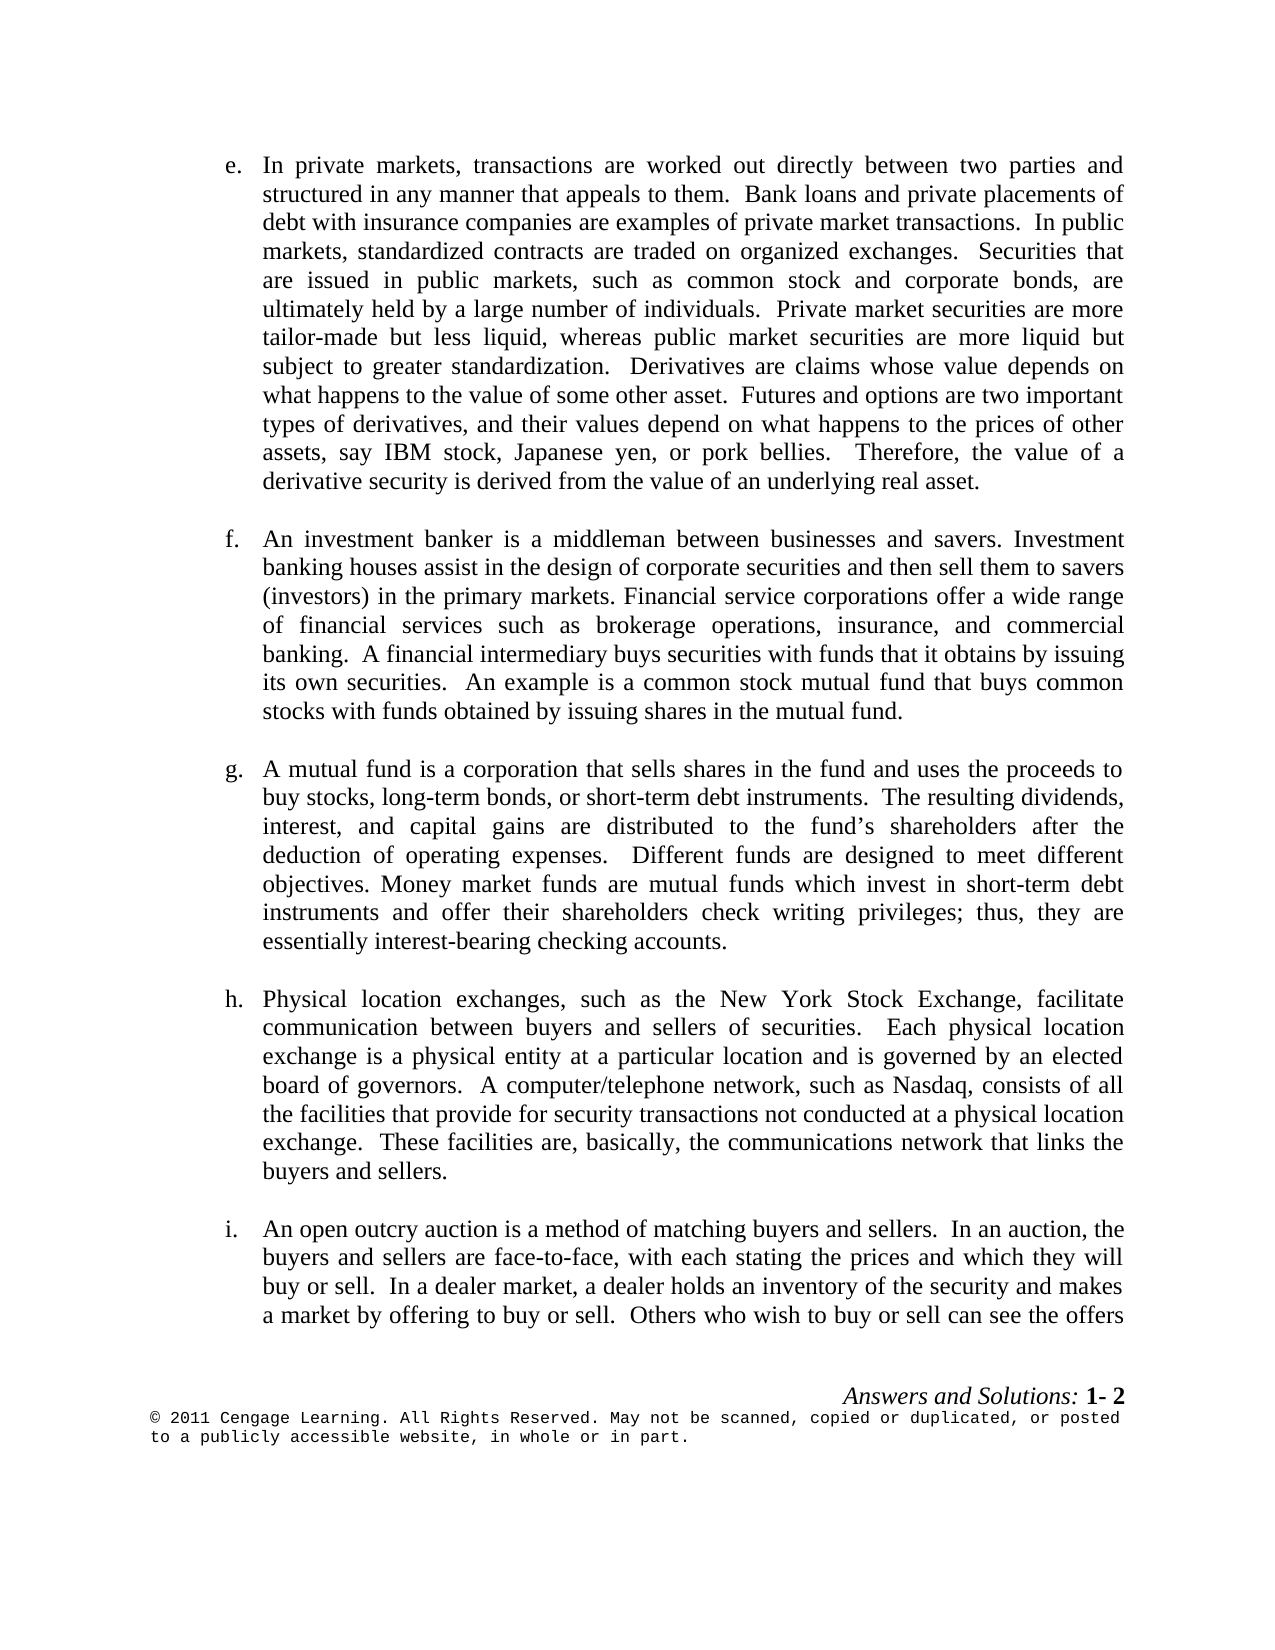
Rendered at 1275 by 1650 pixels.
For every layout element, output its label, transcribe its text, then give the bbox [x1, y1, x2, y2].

text f. An investment banker is a middleman between businesses and savers. Investment banking houses assist in the design of corporate securities and then sell them to savers (investors) in the primary markets. Financial service corporations offer a wide range of financial services such as brokerage operations, insurance, and commercial banking. A financial intermediary buys securities with funds that it obtains by issuing its own securities. An example is a common stock mutual fund that buys common stocks with funds obtained by issuing shares in the mutual fund. [150, 524, 1125, 725]
text e. In private markets, transactions are worked out directly between two parties and structured in any manner that appeals to them. Bank loans and private placements of debt with insurance companies are examples of private market transactions. In public markets, standardized contracts are traded on organized exchanges. Securities that are issued in public markets, such as common stock and corporate bonds, are ultimately held by a large number of individuals. Private market securities are more tailor-made but less liquid, whereas public market securities are more liquid but subject to greater standardization. Derivatives are claims whose value depends on what happens to the value of some other asset. Futures and options are two important types of derivatives, and their values depend on what happens to the prices of other assets, say IBM stock, Japanese yen, or pork bellies. Therefore, the value of a derivative security is derived from the value of an underlying real asset. [225, 150, 1125, 495]
list Physical location exchanges, such as the New York Stock Exchange, facilitate communication between buyers and sellers of securities. Each physical location exchange is a physical entity at a particular location and is governed by an elected board of governors. A computer/telephone network, such as Nasdaq, consists of all the facilities that provide for security transactions not conducted at a physical location exchange. These facilities are, basically, the communications network that links the buyers and sellers. [225, 984, 1125, 1185]
text g. A mutual fund is a corporation that sells shares in the fund and uses the proceeds to buy stocks, long-term bonds, or short-term debt instruments. The resulting dividends, interest, and capital gains are distributed to the fund’s shareholders after the deduction of operating expenses. Different funds are designed to meet different objectives. Money market funds are mutual funds which invest in short-term debt instruments and offer their shareholders check writing privileges; thus, they are essentially interest-bearing checking accounts. [225, 754, 1125, 955]
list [225, 1214, 1125, 1329]
